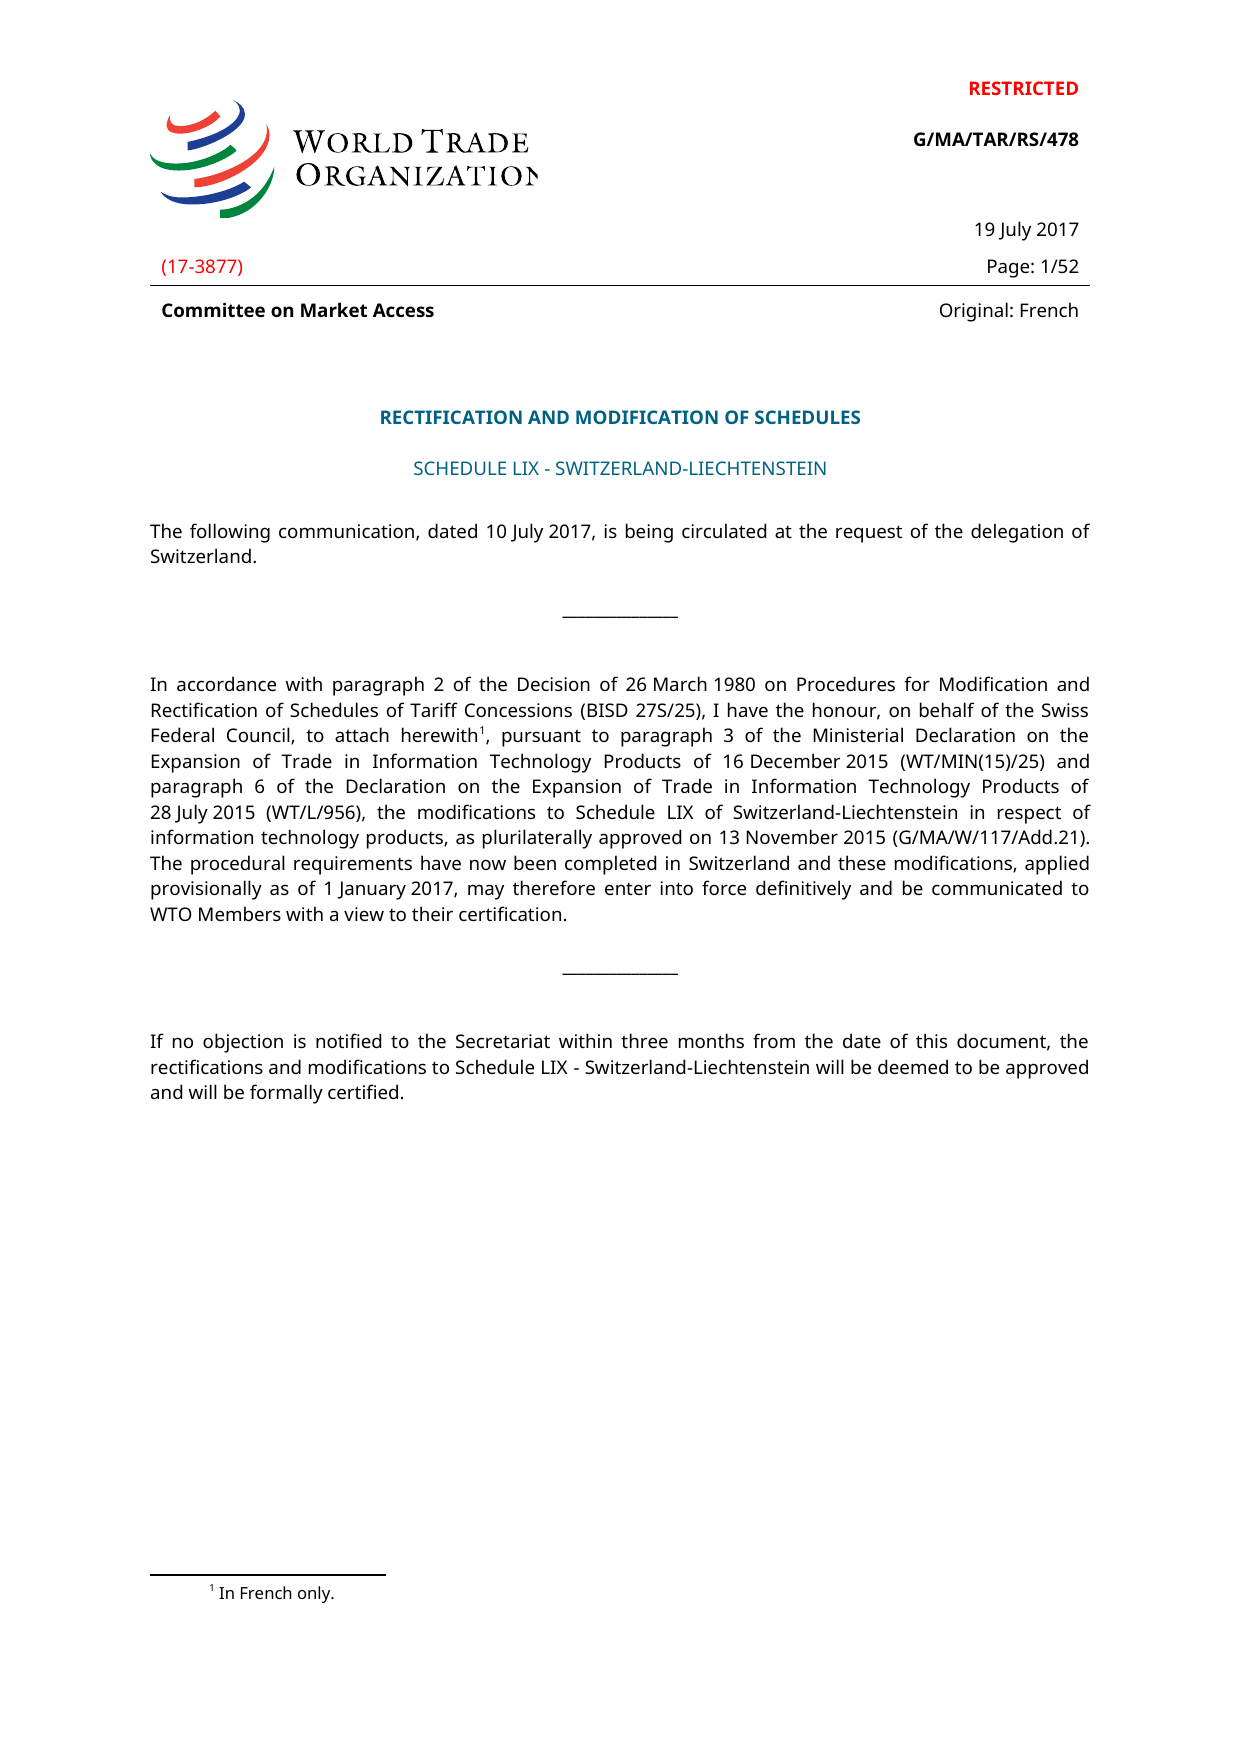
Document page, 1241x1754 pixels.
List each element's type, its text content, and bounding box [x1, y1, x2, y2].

title RECTIFICATION AND MODIFICATION OF SCHEDULES [150, 405, 1090, 430]
title SCHEDULE LIX - SWITZERLAND-LIECHTENSTEIN [150, 455, 1090, 481]
text The following communication, dated 10 July 2017, is being circulated at the request of the delegation of Switzerland. [150, 518, 1090, 569]
text In accordance with paragraph 2 of the Decision of 26 March 1980 on Procedures for Modification and Rectification of Schedules of Tariff Concessions (BISD 27S/25), I have the honour, on behalf of the Swiss Federal Council, to attach herewith, pursuant to paragraph 3 of the Ministerial Declaration on the Expansion of Trade in Information Technology Products of 16 December 2015 (WT/MIN(15)/25) and paragraph 6 of the Declaration on the Expansion of Trade in Information Technology Products of 28 July 2015 (WT/L/956), the modifications to Schedule LIX of Switzerland-Liechtenstein in respect of information technology products, as plurilaterally approved on 13 November 2015 (G/MA/W/117/Add.21). The procedural requirements have now been completed in Switzerland and these modifications, applied provisionally as of 1 January 2017, may therefore enter into force definitively and be communicated to WTO Members with a view to their certification. [150, 671, 1090, 927]
text _______________ [150, 952, 1090, 978]
text If no objection is notified to the Secretariat within three months from the date of this document, the rectifications and modifications to Schedule LIX - Switzerland-Liechtenstein will be deemed to be approved and will be formally certified. [150, 1029, 1090, 1105]
text _______________ [150, 595, 1090, 620]
